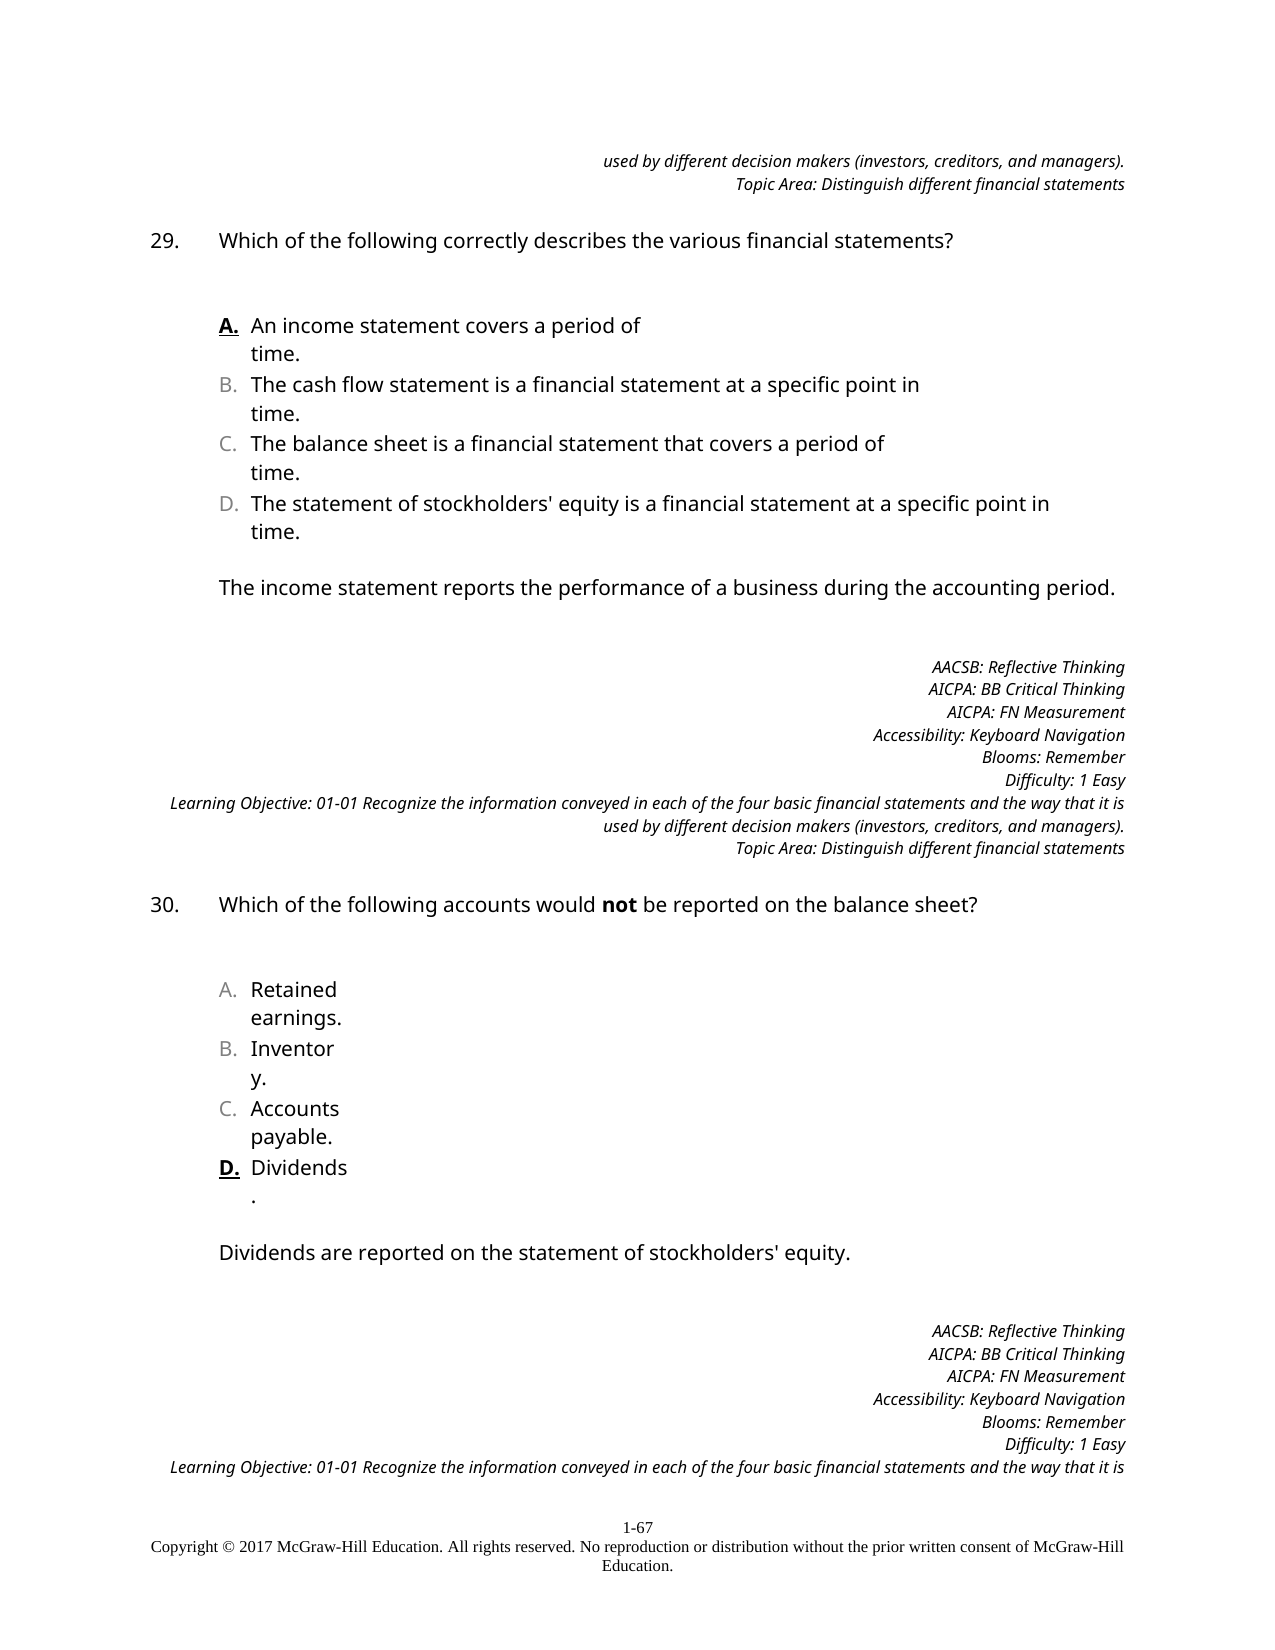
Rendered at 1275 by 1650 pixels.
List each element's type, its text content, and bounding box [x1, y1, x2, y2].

table_header 30. [150, 890, 218, 1294]
table_header AACSB: Reflective Thinking AICPA: BB Critical Thinking AICPA: FN Measurement Accessibility: Keyboard Navigation Blooms: Remember Difficulty: 1 Easy Learning Objective: 01-01 Recognize the information conveyed in each of the four basic financial statements and the way that it is used by different decision makers (investors, creditors, and managers). Topic Area: Distinguish different financial statements [150, 655, 1125, 888]
table_header Which of the following correctly describes the various financial statements? The income statement reports the performance of a business during the accounting period. [219, 226, 1125, 630]
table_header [150, 1319, 1125, 1478]
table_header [150, 150, 1125, 223]
table_header 29. [150, 226, 218, 630]
table_header Which of the following accounts would not be reported on the balance sheet? Dividends are reported on the statement of stockholders' equity. [219, 890, 1125, 1294]
